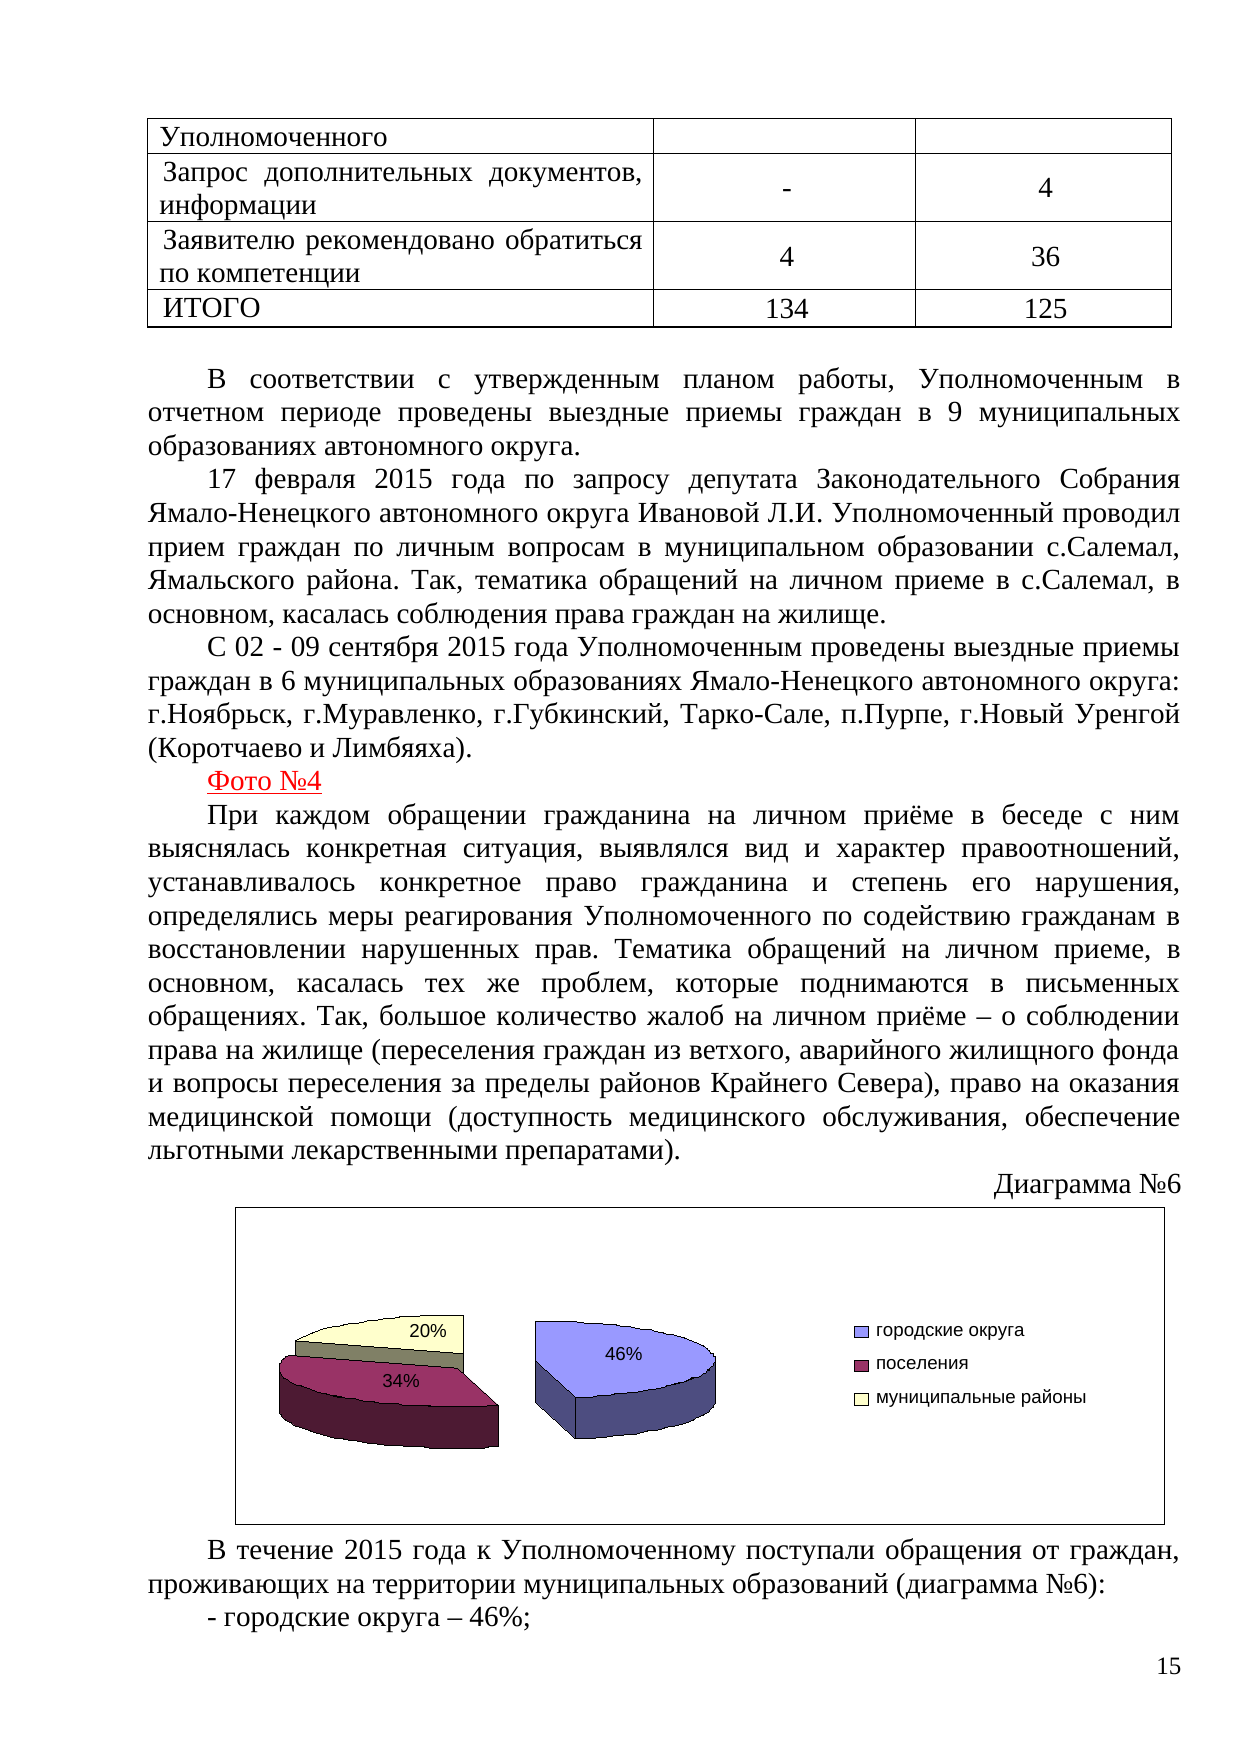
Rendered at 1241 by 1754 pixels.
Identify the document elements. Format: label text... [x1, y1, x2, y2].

table_cell 4 [654, 222, 915, 289]
text Фото №4 [148, 763, 1181, 797]
table_cell ИТОГО [148, 290, 653, 326]
table_cell Запрос дополнительных документов, информации [148, 154, 653, 221]
table_cell 4 [916, 154, 1171, 221]
text В течение 2015 года к Уполномоченному поступали обращения от граждан, проживающих на территории муниципальных образований (диаграмма №6): [148, 1532, 1181, 1599]
table_cell Заявителю рекомендовано обратиться по компетенции [148, 222, 653, 289]
text 17 февраля 2015 года по запросу депутата Законодательного Собрания Ямало-Ненецкого автономного округа Ивановой Л.И. Уполномоченный проводил прием граждан по личным вопросам в муниципальном образовании с.Салемал, Ямальского района. Так, тематика обращений на личном приеме в с.Салемал, в основном, касалась соблюдения права граждан на жилище. [148, 462, 1181, 629]
table_cell 125 [916, 290, 1171, 326]
table_cell 31 [916, 119, 1171, 153]
table_cell - [654, 154, 915, 221]
text В соответствии с утвержденным планом работы, Уполномоченным в отчетном периоде проведены выездные приемы граждан в 9 муниципальных образованиях автономного округа. [148, 361, 1181, 462]
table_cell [148, 119, 653, 153]
text При каждом обращении гражданина на личном приёме в беседе с ним выяснялась конкретная ситуация, выявлялся вид и характер правоотношений, устанавливалось конкретное право гражданина и степень его нарушения, определялись меры реагирования Уполномоченного по содействию гражданам в восстановлении нарушенных прав. Тематика обращений на личном приеме, в основном, касалась тех же проблем, которые поднимаются в письменных обращениях. Так, большое количество жалоб на личном приёме – о соблюдении права на жилище (переселения граждан из ветхого, аварийного жилищного фонда и вопросы переселения за пределы районов Крайнего Севера), право на оказания медицинской помощи (доступность медицинского обслуживания, обеспечение льготными лекарственными препаратами). [148, 797, 1181, 1166]
text Диаграмма №6 [148, 1166, 1181, 1199]
table_cell 36 [916, 222, 1171, 289]
table_cell 134 [654, 290, 915, 326]
text - городские округа – 46%; [148, 1599, 1181, 1633]
table_cell 77 [654, 119, 915, 153]
text С 02 - 09 сентября 2015 года Уполномоченным проведены выездные приемы граждан в 6 муниципальных образованиях Ямало-Ненецкого автономного округа: г.Ноябрьск, г.Муравленко, г.Губкинский, Тарко-Сале, п.Пурпе, г.Новый Уренгой (Коротчаево и Лимбяяха). [148, 629, 1181, 763]
